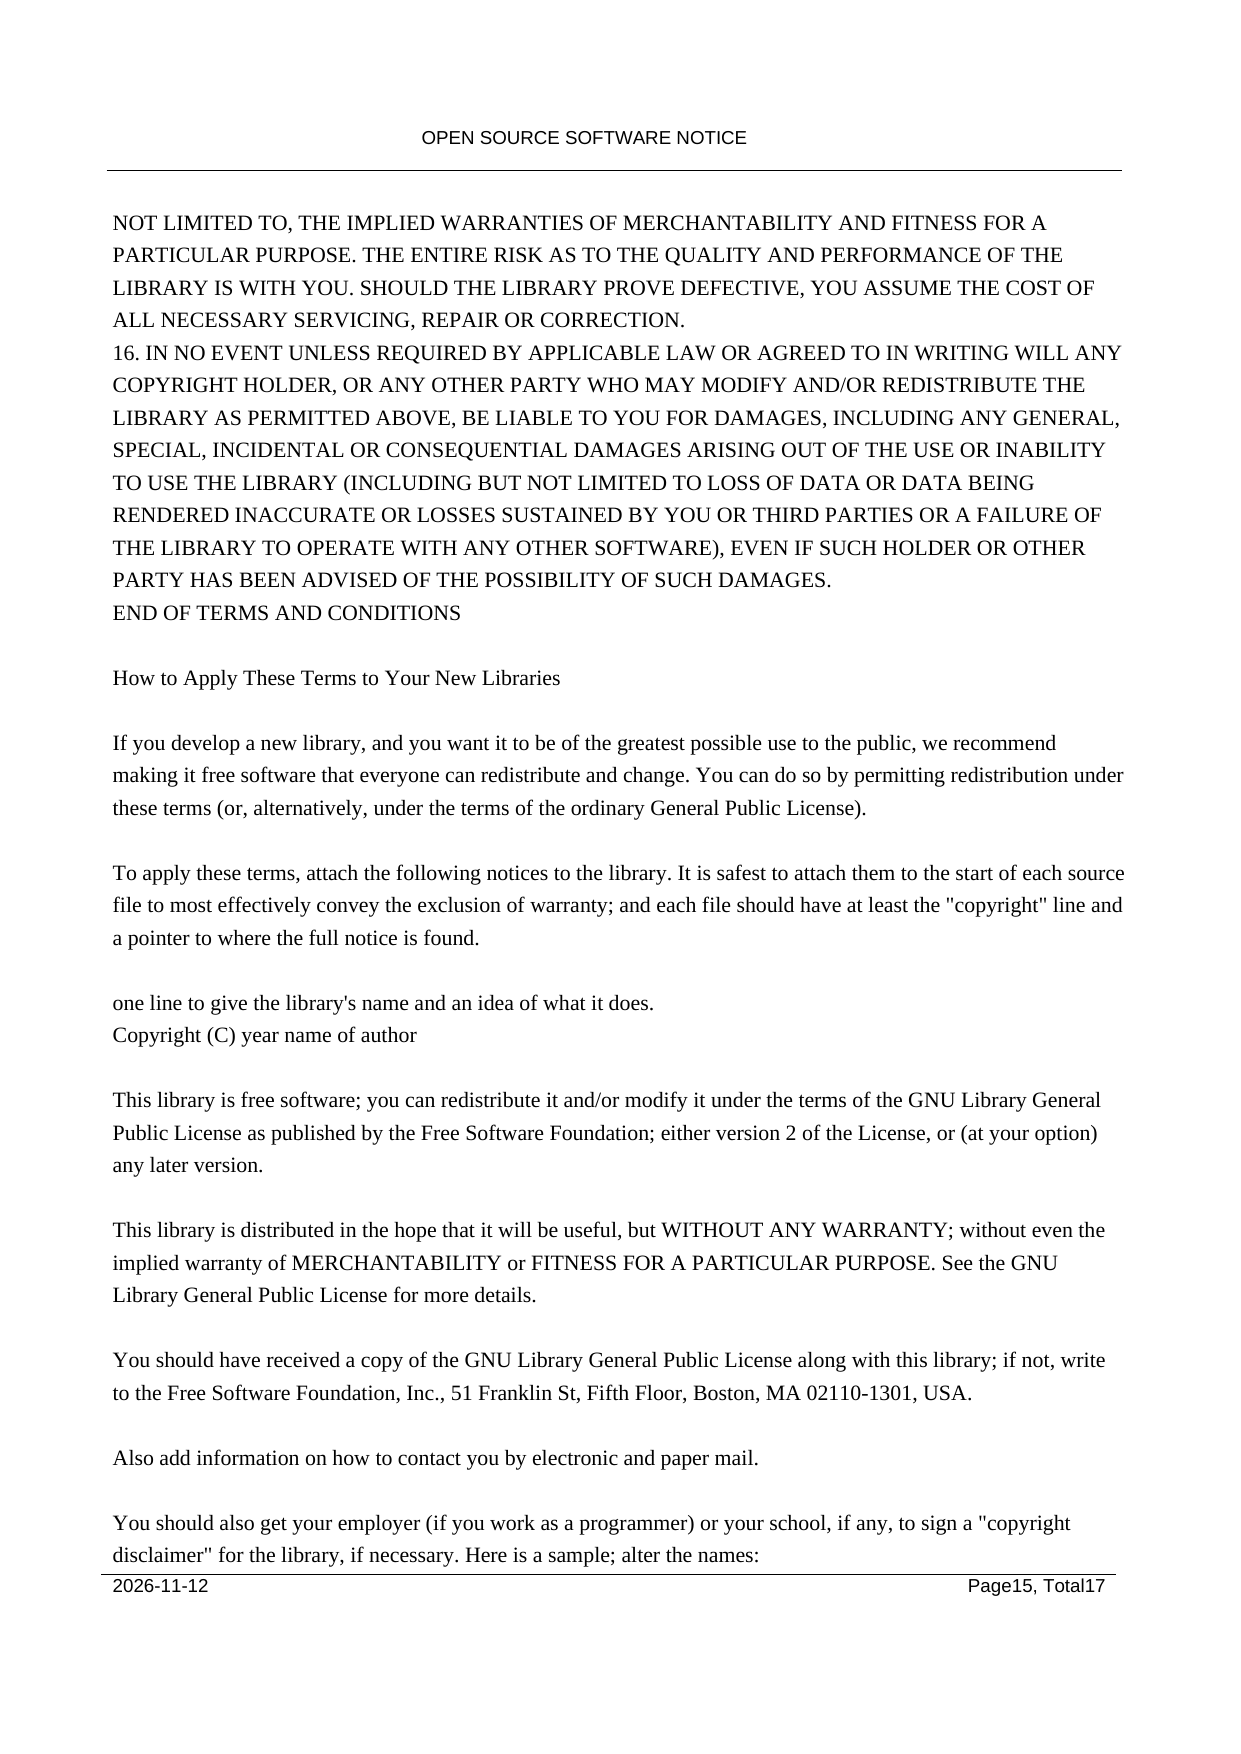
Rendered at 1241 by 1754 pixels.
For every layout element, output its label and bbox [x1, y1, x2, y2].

text [112, 206, 1128, 1571]
